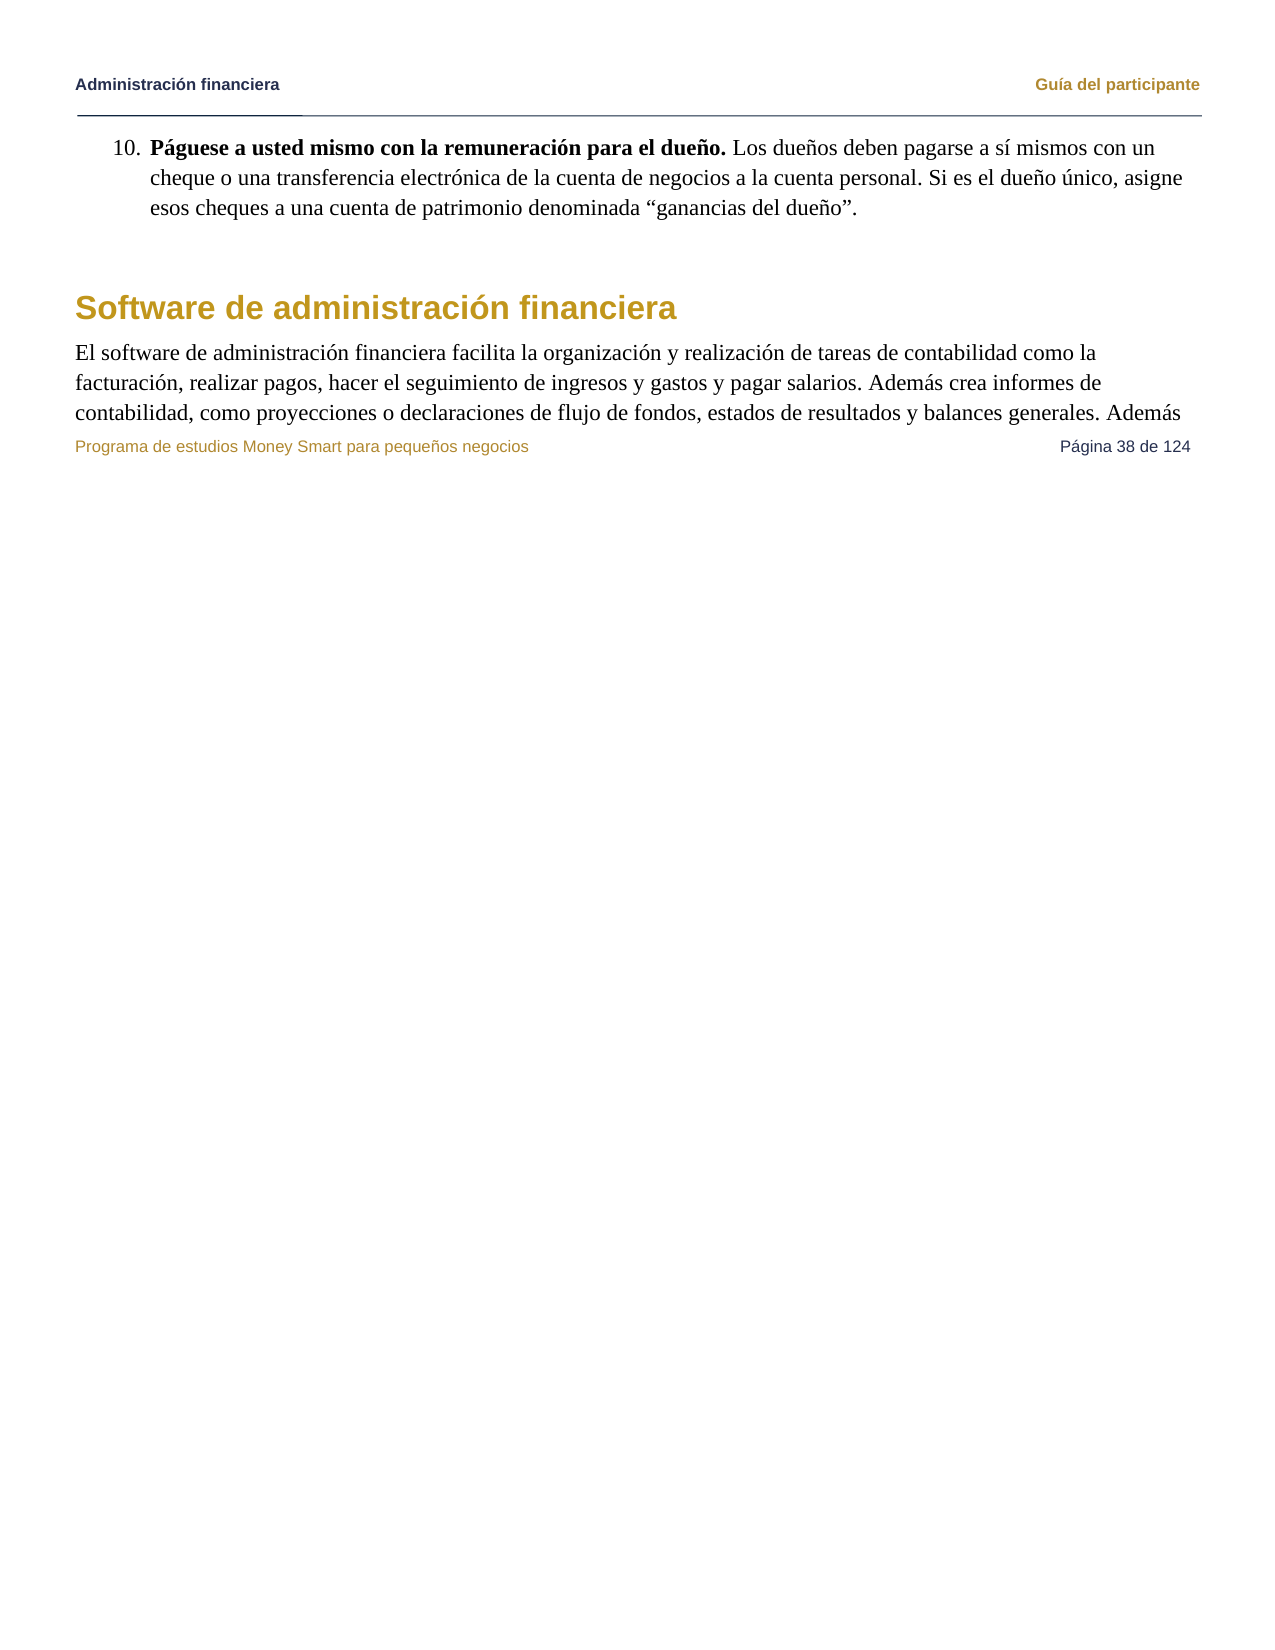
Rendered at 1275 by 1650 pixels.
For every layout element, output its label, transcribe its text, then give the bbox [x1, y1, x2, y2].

picture [75, 0, 1202, 267]
list Páguese a usted mismo con la remuneración para el dueño. Los dueños deben pagarse a sí mismos con un cheque o una transferencia electrónica de la cuenta de negocios a la cuenta personal. Si es el dueño único, asigne esos cheques a una cuenta de patrimonio denominada “ganancias del dueño”. [112, 134, 1200, 220]
subtitle Software de administración financiera [75, 288, 1200, 326]
text El software de administración financiera facilita la organización y realización de tareas de contabilidad como la facturación, realizar pagos, hacer el seguimiento de ingresos y gastos y pagar salarios. Además crea informes de contabilidad, como proyecciones o declaraciones de flujo de fondos, estados de resultados y balances generales. Además de crear los informes, este software le permite a los dueños de negocios hacer un seguimiento de la prosperidad de su negocio. Los paquetes de software de contabilidad o de administración financiera comerciales son invaluables para los dueños de pequeños negocios. Si este tipo de tecnología es nueva para usted, tome un curso de nivel inicial en el colegio comunitario o centro de desarrollo comunitario local. Los tenedores de libros, contadores y contadores públicos también le pueden ayudar a elegir y configurar un paquete de administración financiera que se amolde a sus necesidades. Con cualquier software de administración financiera es imperativo que esté configurado de manera correcta y que usted se capacite sobre cómo ingresar la información. Muchos dueños de negocios contratan tenedores de libros para ingresar información y garantizar que esta sea precisa. No use papel para administrar su negocio o llevar el registro de sus ingresos y gastos. [75, 339, 1200, 425]
